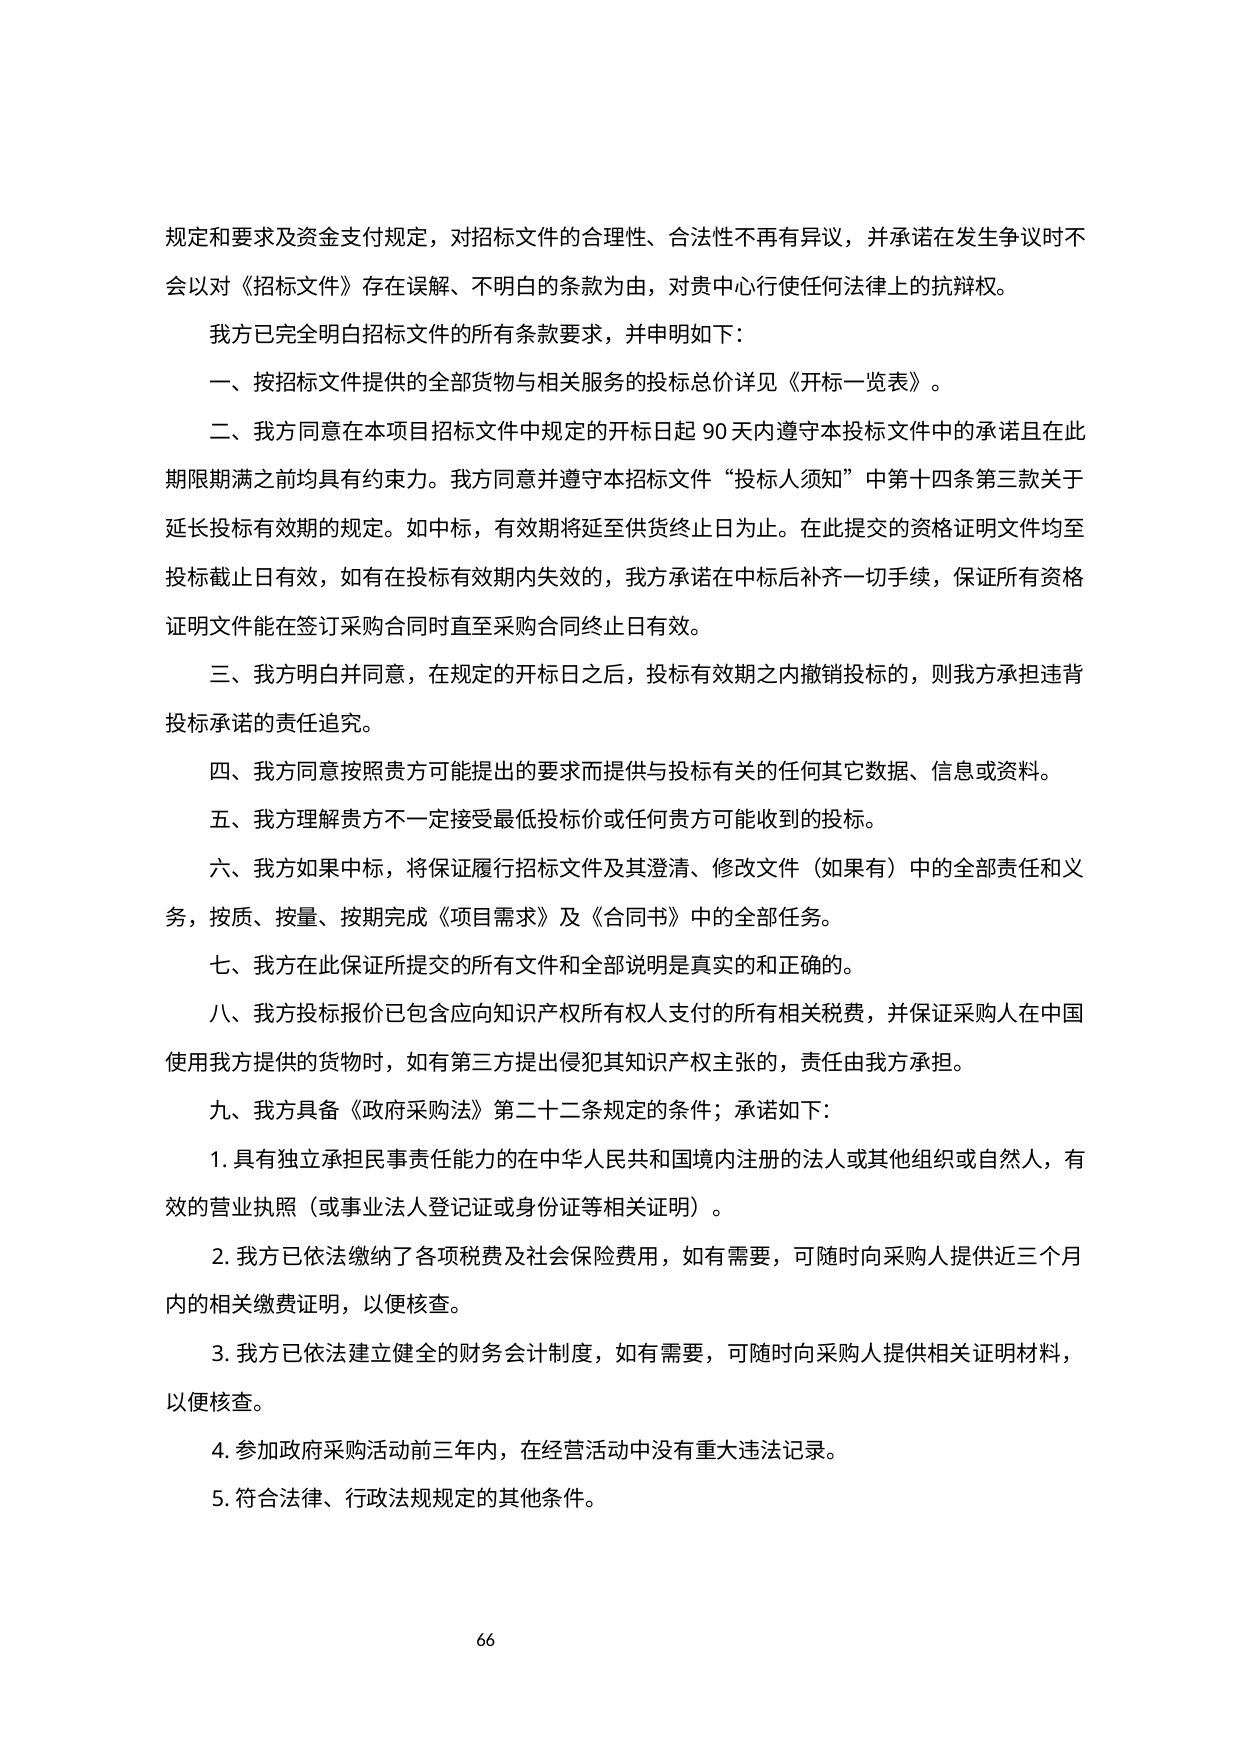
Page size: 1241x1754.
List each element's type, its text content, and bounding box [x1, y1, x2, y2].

text 一、按招标文件提供的全部货物与相关服务的投标总价详见《开标一览表》。 [165, 365, 1087, 397]
text 3. 我方已依法建立健全的财务会计制度，如有需要，可随时向采购人提供相关证明材料，以便核查。 [165, 1335, 1087, 1417]
text 2. 我方已依法缴纳了各项税费及社会保险费用，如有需要，可随时向采购人提供近三个月内的相关缴费证明，以便核查。 [165, 1238, 1087, 1319]
text 二、我方同意在本项目招标文件中规定的开标日起90天内遵守本投标文件中的承诺且在此期限期满之前均具有约束力。我方同意并遵守本招标文件“投标人须知”中第十四条第三款关于延长投标有效期的规定。如中标，有效期将延至供货终止日为止。在此提交的资格证明文件均至投标截止日有效，如有在投标有效期内失效的，我方承诺在中标后补齐一切手续，保证所有资格证明文件能在签订采购合同时直至采购合同终止日有效。 [165, 413, 1087, 641]
text 四、我方同意按照贵方可能提出的要求而提供与投标有关的任何其它数据、信息或资料。 [165, 754, 1087, 786]
text 七、我方在此保证所提交的所有文件和全部说明是真实的和正确的。 [165, 947, 1087, 980]
text 八、我方投标报价已包含应向知识产权所有权人支付的所有相关税费，并保证采购人在中国使用我方提供的货物时，如有第三方提出侵犯其知识产权主张的，责任由我方承担。 [165, 996, 1087, 1077]
text 五、我方理解贵方不一定接受最低投标价或任何贵方可能收到的投标。 [165, 802, 1087, 834]
text 六、我方如果中标，将保证履行招标文件及其澄清、修改文件（如果有）中的全部责任和义务，按质、按量、按期完成《项目需求》及《合同书》中的全部任务。 [165, 850, 1087, 932]
text 我方已完全明白招标文件的所有条款要求，并申明如下： [165, 317, 1087, 349]
text 5. 符合法律、行政法规规定的其他条件。 [165, 1481, 1087, 1513]
text 三、我方明白并同意，在规定的开标日之后，投标有效期之内撤销投标的，则我方承担违背投标承诺的责任追究。 [165, 657, 1087, 738]
text 1. 具有独立承担民事责任能力的在中华人民共和国境内注册的法人或其他组织或自然人，有效的营业执照（或事业法人登记证或身份证等相关证明）。 [165, 1141, 1087, 1222]
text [165, 219, 1087, 301]
text 九、我方具备《政府采购法》第二十二条规定的条件；承诺如下： [165, 1093, 1087, 1125]
text 4. 参加政府采购活动前三年内，在经营活动中没有重大违法记录。 [165, 1432, 1087, 1465]
